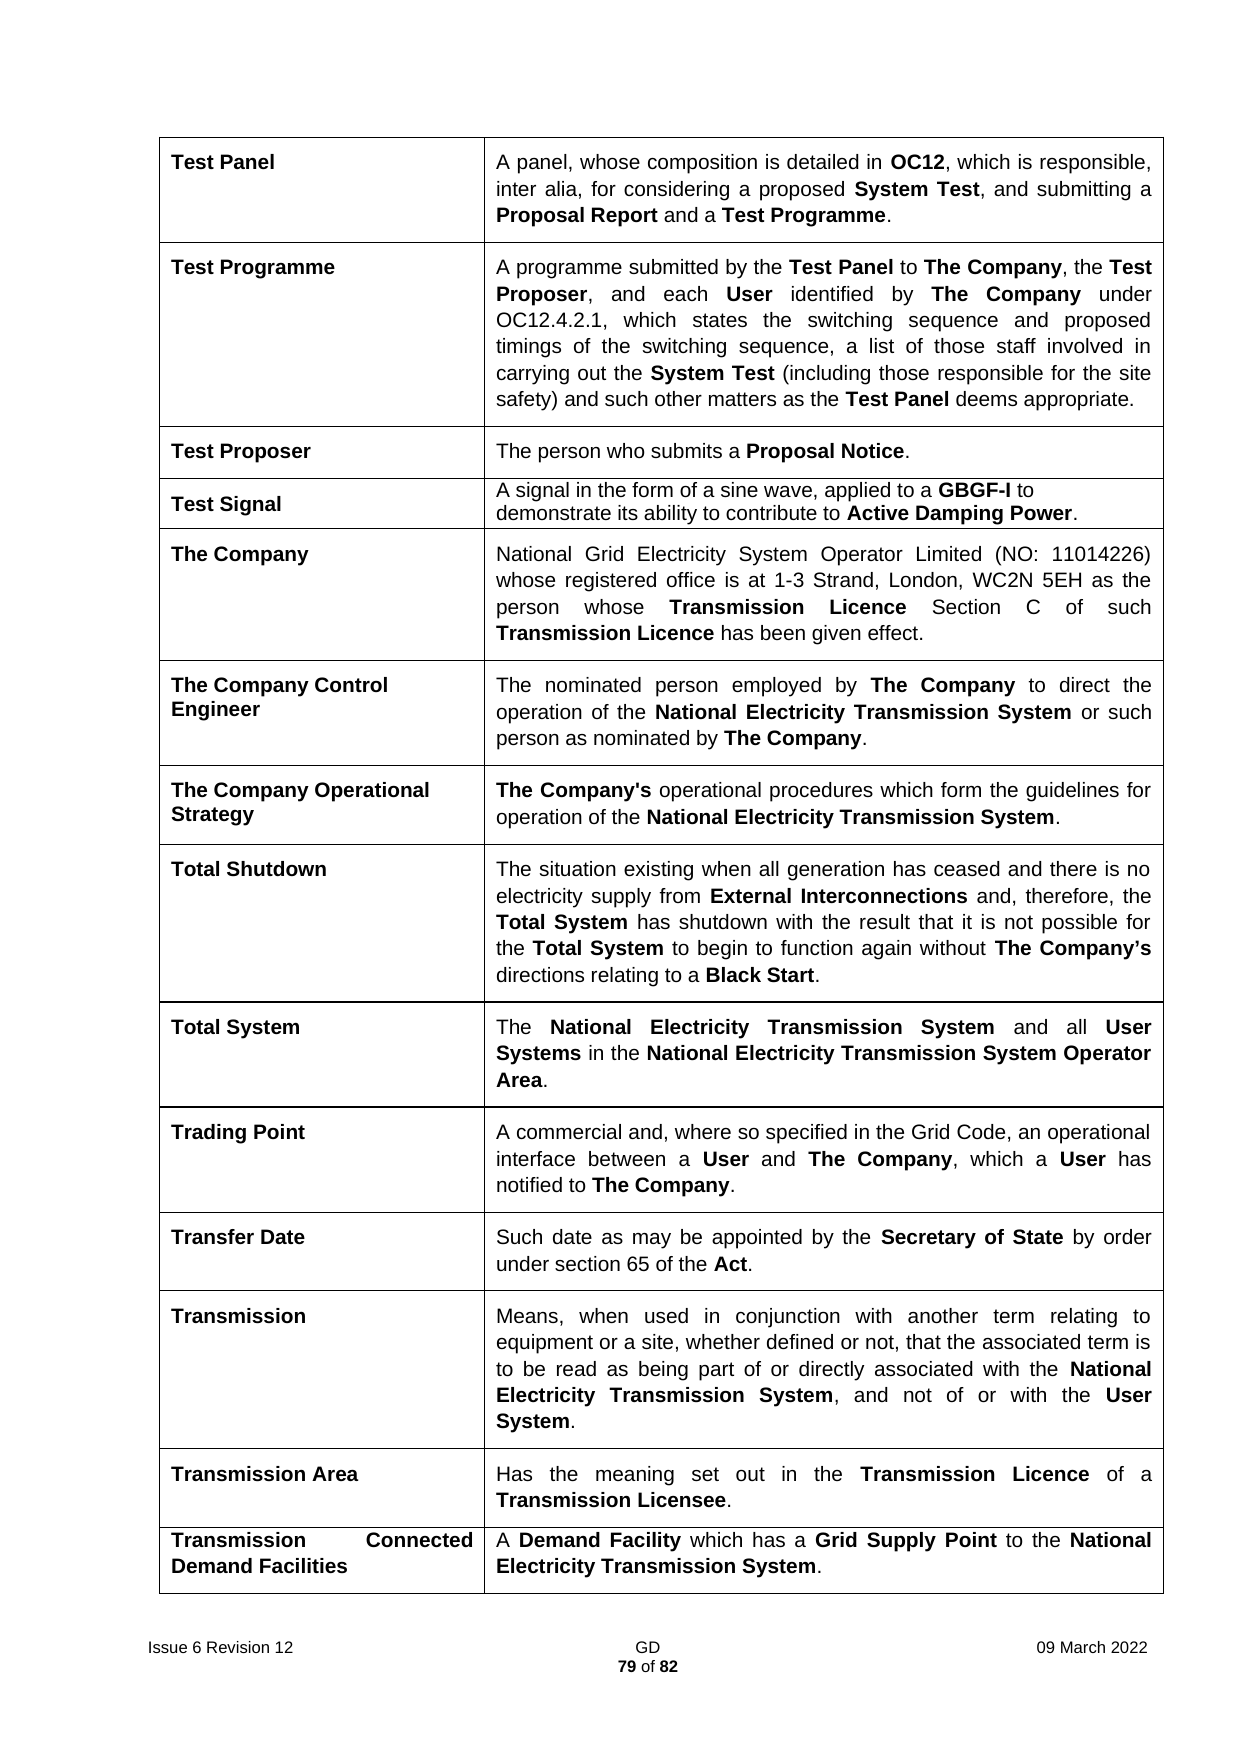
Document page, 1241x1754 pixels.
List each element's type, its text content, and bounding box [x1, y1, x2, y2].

table_cell Trading Point [160, 1108, 484, 1212]
table_cell The Company's operational procedures which form the guidelines for operation of the National Electricity Transmission System. [485, 766, 1163, 843]
table_cell The Company Operational Strategy [160, 766, 484, 843]
table_cell The Company [160, 529, 484, 660]
table_cell Transmission Connected Demand Facilities [160, 1528, 484, 1593]
table_cell Test Panel [160, 138, 484, 242]
table_cell A programme submitted by the Test Panel to The Company, the Test Proposer, and each User identified by The Company under OC12.4.2.1, which states the switching sequence and proposed timings of the switching sequence, a list of those staff involved in carrying out the System Test (including those responsible for the site safety) and such other matters as the Test Panel deems appropriate. [485, 243, 1163, 426]
table_cell A signal in the form of a sine wave, applied to a GBGF-I to demonstrate its ability to contribute to Active Damping Power. [485, 479, 1163, 528]
table_cell Test Proposer [160, 427, 484, 478]
table_cell The National Electricity Transmission System and all User Systems in the National Electricity Transmission System Operator Area. [485, 1003, 1163, 1106]
table_cell Transmission [160, 1291, 484, 1448]
table_cell The nominated person employed by The Company to direct the operation of the National Electricity Transmission System or such person as nominated by The Company. [485, 661, 1163, 765]
table_cell Total System [160, 1003, 484, 1106]
table_cell Total Shutdown [160, 845, 484, 1001]
table_cell National Grid Electricity System Operator Limited (NO: 11014226) whose registered office is at 1-3 Strand, London, WC2N 5EH as the person whose Transmission Licence Section C of such Transmission Licence has been given effect. [485, 529, 1163, 660]
table_cell The Company Control Engineer [160, 661, 484, 765]
table_cell A Demand Facility which has a Grid Supply Point to the National Electricity Transmission System. [485, 1528, 1163, 1593]
table_cell The person who submits a Proposal Notice. [485, 427, 1163, 478]
table_cell A panel, whose composition is detailed in OC12, which is responsible, inter alia, for considering a proposed System Test, and submitting a Proposal Report and a Test Programme. [485, 138, 1163, 242]
table_cell Means, when used in conjunction with another term relating to equipment or a site, whether defined or not, that the associated term is to be read as being part of or directly associated with the National Electricity Transmission System, and not of or with the User System. [485, 1291, 1163, 1448]
table_cell Such date as may be appointed by the Secretary of State by order under section 65 of the Act. [485, 1213, 1163, 1290]
table_cell Transfer Date [160, 1213, 484, 1290]
table_cell Has the meaning set out in the Transmission Licence of a Transmission Licensee. [485, 1449, 1163, 1527]
table_cell Test Programme [160, 243, 484, 426]
table_cell Transmission Area [160, 1449, 484, 1527]
table_cell Test Signal [160, 479, 484, 528]
table_cell The situation existing when all generation has ceased and there is no electricity supply from External Interconnections and, therefore, the Total System has shutdown with the result that it is not possible for the Total System to begin to function again without The Company’s directions relating to a Black Start. [485, 845, 1163, 1001]
table_cell A commercial and, where so specified in the Grid Code, an operational interface between a User and The Company, which a User has notified to The Company. [485, 1108, 1163, 1212]
